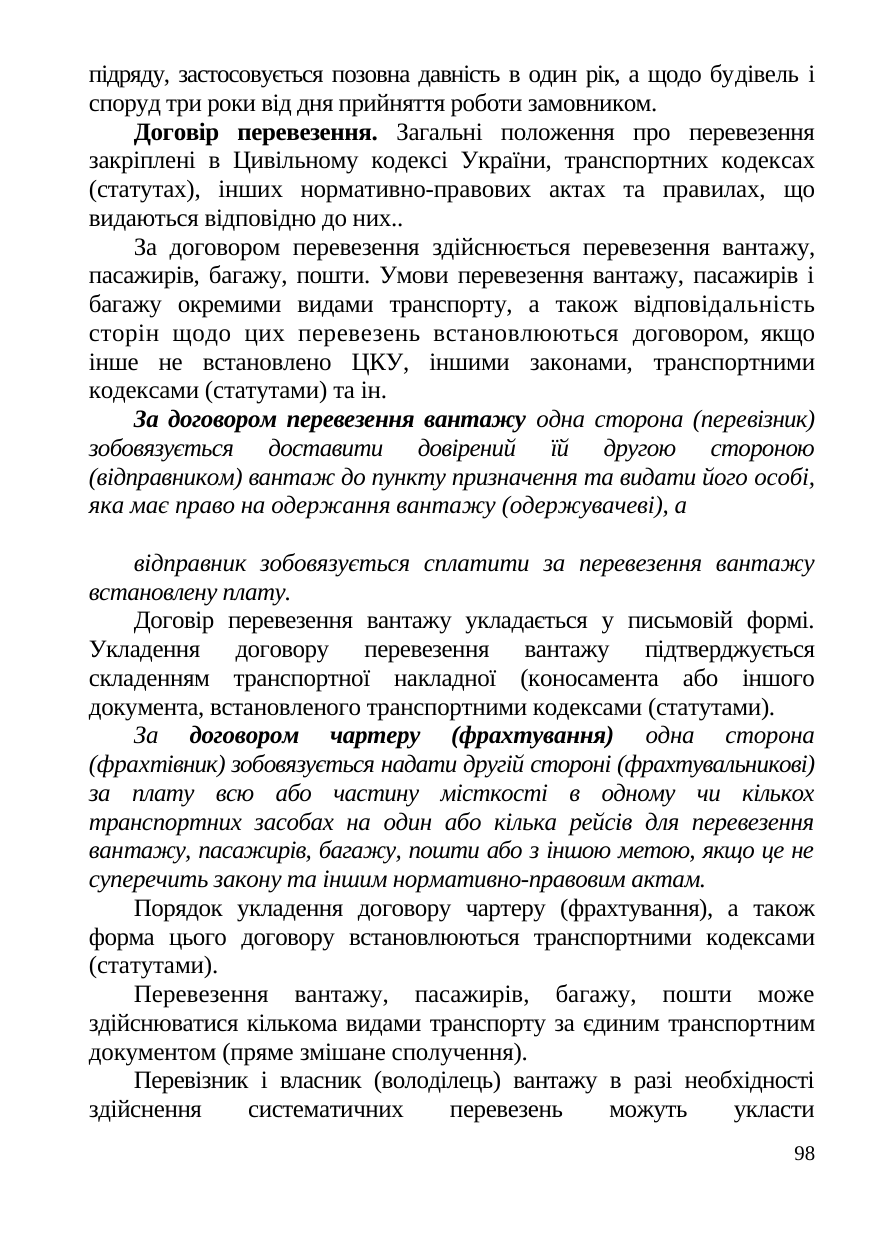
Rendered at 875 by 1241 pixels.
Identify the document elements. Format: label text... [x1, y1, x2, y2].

text За договором чартеру (фрахтування) одна сторона (фрахтівник) зобовязується надати другій стороні (фрахтувальникові) за плату всю або частину місткості в одному чи кількох транспортних засобах на один або кілька рейсів для перевезення вантажу, пасажирів, багажу, пошти або з іншою метою, якщо це не суперечить закону та іншим нормативно-правовим актам. [89, 720, 815, 893]
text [89, 1065, 815, 1123]
text Перевезення вантажу, пасажирів, багажу, пошти може здійснюватися кількома видами транспорту за єдиним транспортним документом (пряме змішане сполучення). [89, 979, 815, 1065]
text Порядок укладення договору чартеру (фрахтування), а також форма цього договору встановлюються транспортними кодексами (статутами). [89, 893, 815, 979]
text Договір перевезення вантажу укладається у письмовій формі. Укладення договору перевезення вантажу підтверджується складенням транспортної накладної (коносамента або іншого документа, встановленого транспортними кодексами (статутами). [89, 605, 815, 720]
text відправник зобовязується сплатити за перевезення вантажу встановлену плату. [89, 548, 815, 605]
text Договір перевезення. Загальні положення про перевезення закріплені в Цивільному кодексі України, транспортних кодексах (статутах), інших нормативно-правових актах та правилах, що видаються відповідно до них.. [89, 117, 815, 232]
text За договором перевезення здійснюється перевезення вантажу, пасажирів, багажу, пошти. Умови перевезення вантажу, пасажирів і багажу окремими видами транспорту, а також відповідальність сторін щодо цих перевезень встановлюються договором, якщо інше не встановлено ЦКУ, іншими законами, транспортними кодексами (статутами) та ін. [89, 232, 815, 404]
text За договором перевезення вантажу одна сторона (перевізник) зобовязується доставити довірений їй другою стороною (відправником) вантаж до пункту призначення та видати його особі, яка має право на одержання вантажу (одержувачеві), а [89, 404, 815, 519]
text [89, 59, 815, 117]
